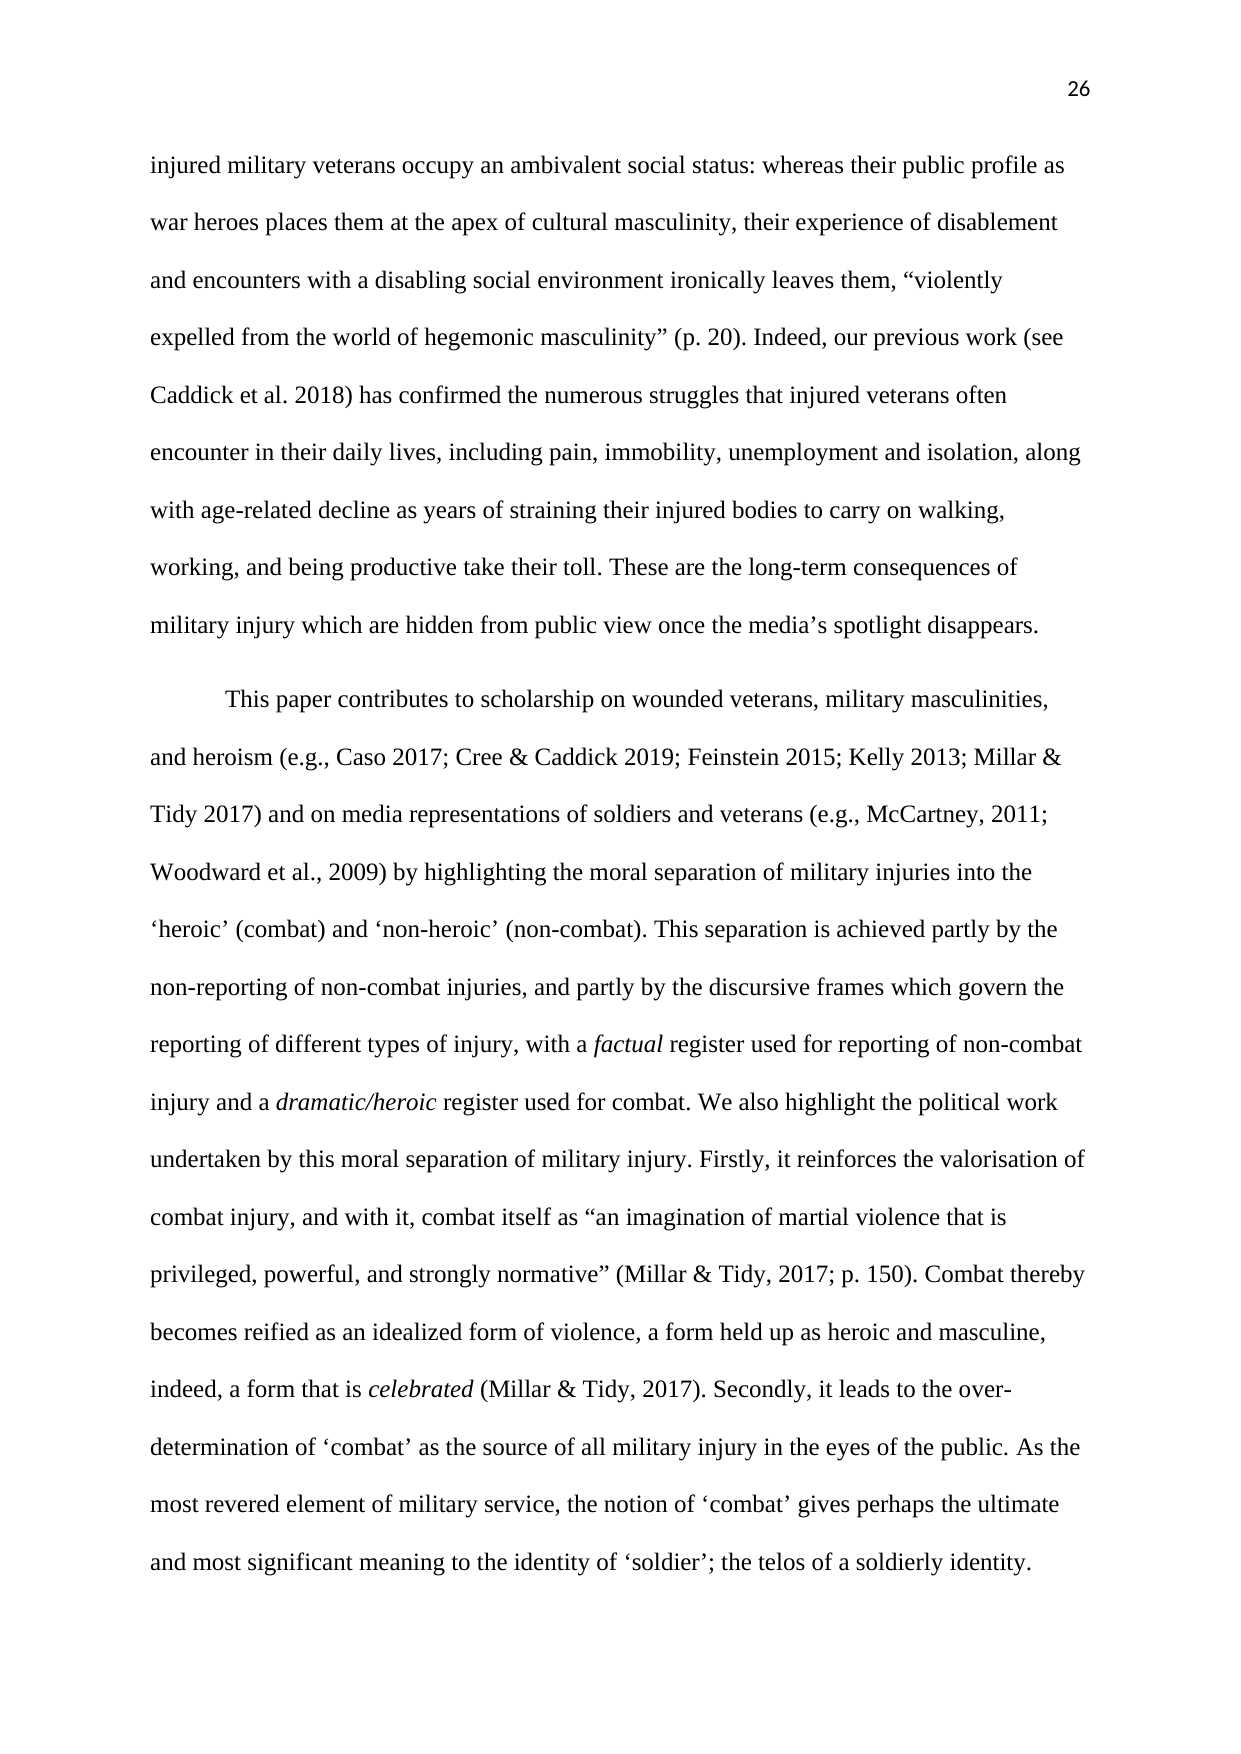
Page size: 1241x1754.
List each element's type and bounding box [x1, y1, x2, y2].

text [150, 684, 1090, 1575]
text [150, 150, 1090, 639]
